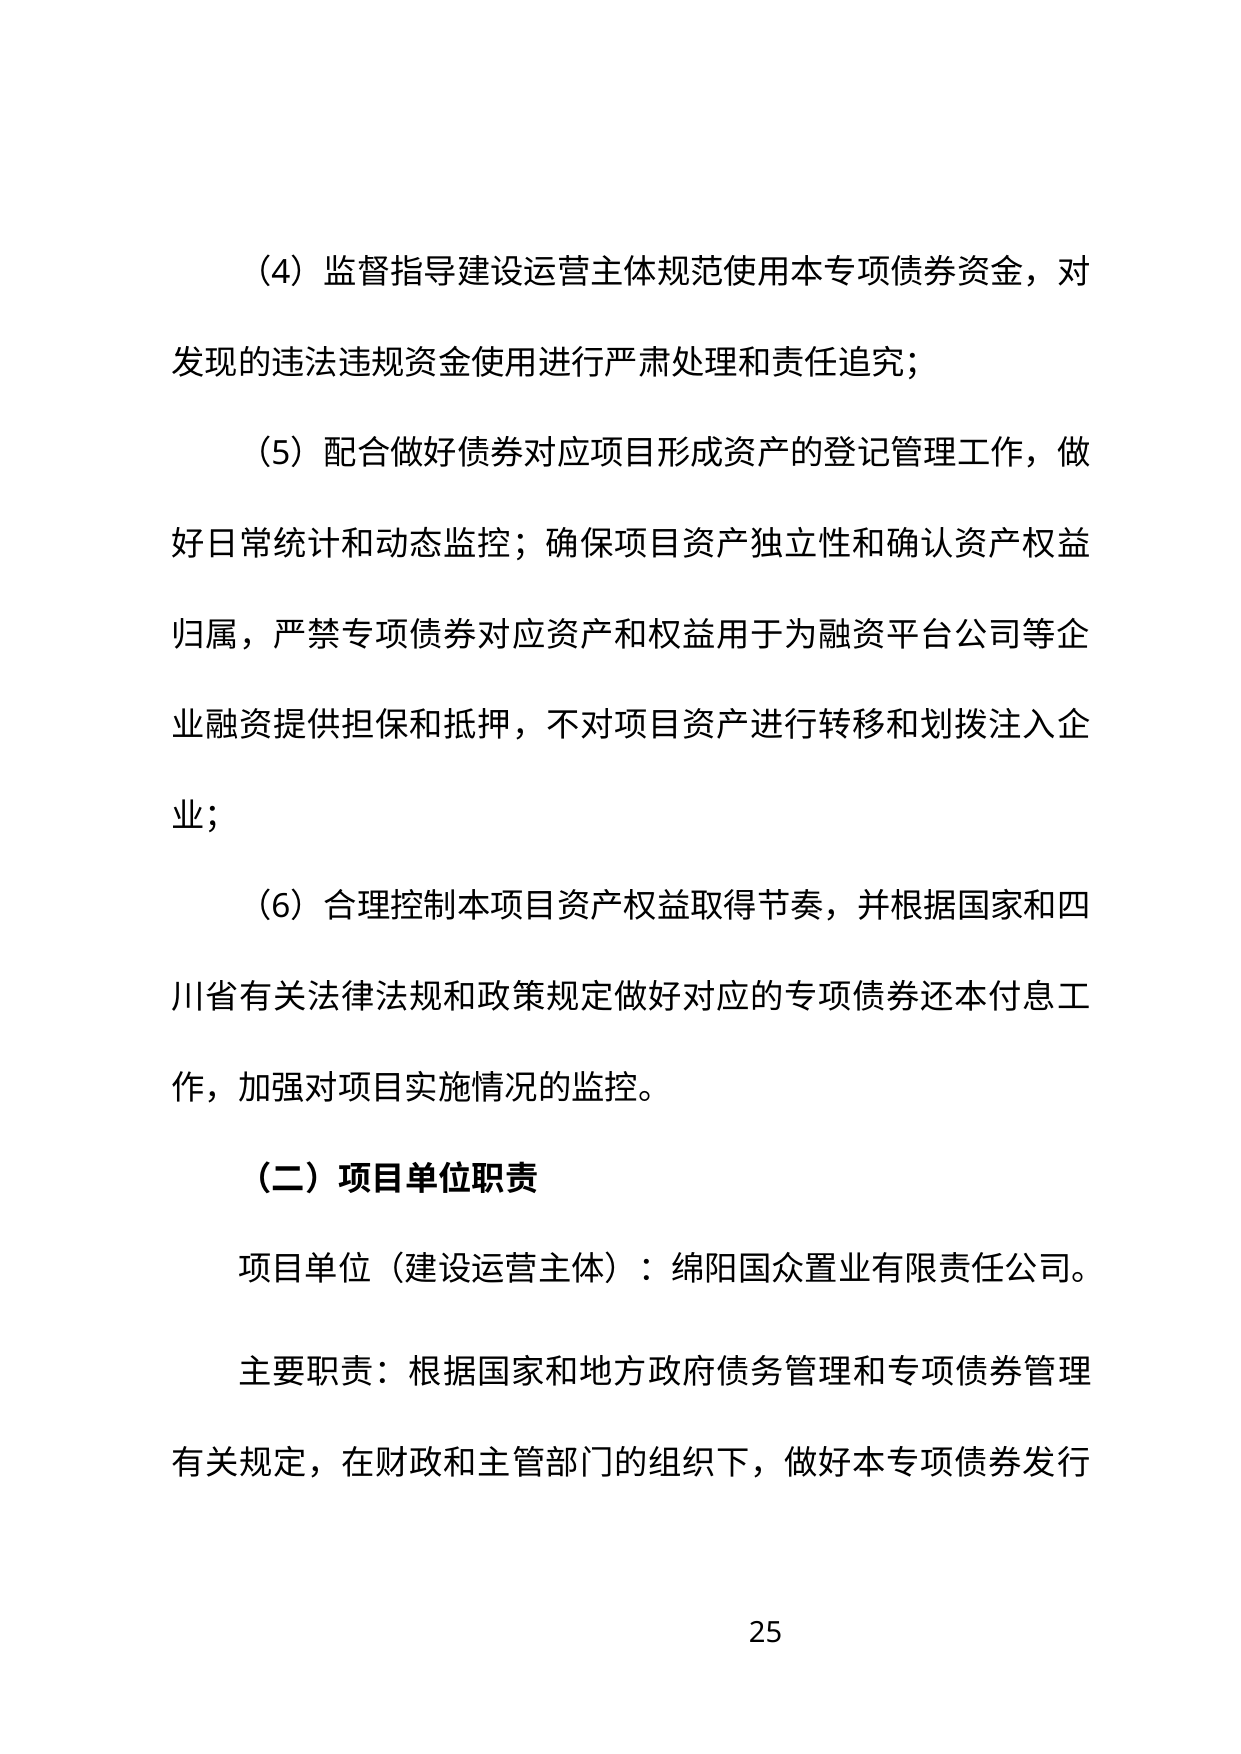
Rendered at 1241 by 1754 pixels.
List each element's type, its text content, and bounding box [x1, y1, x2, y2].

text （6）合理控制本项目资产权益取得节奏，并根据国家和四川省有关法律法规和政策规定做好对应的专项债券还本付息工作，加强对项目实施情况的监控。 [171, 858, 1092, 1130]
text （二）项目单位职责 [171, 1130, 1092, 1221]
text （5）配合做好债券对应项目形成资产的登记管理工作，做好日常统计和动态监控；确保项目资产独立性和确认资产权益归属，严禁专项债券对应资产和权益用于为融资平台公司等企业融资提供担保和抵押，不对项目资产进行转移和划拨注入企业； [171, 405, 1092, 858]
text （4）监督指导建设运营主体规范使用本专项债券资金，对发现的违法违规资金使用进行严肃处理和责任追究； [171, 224, 1092, 405]
text 项目单位（建设运营主体）：绵阳国众置业有限责任公司。 [171, 1221, 1092, 1311]
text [171, 1324, 1092, 1505]
